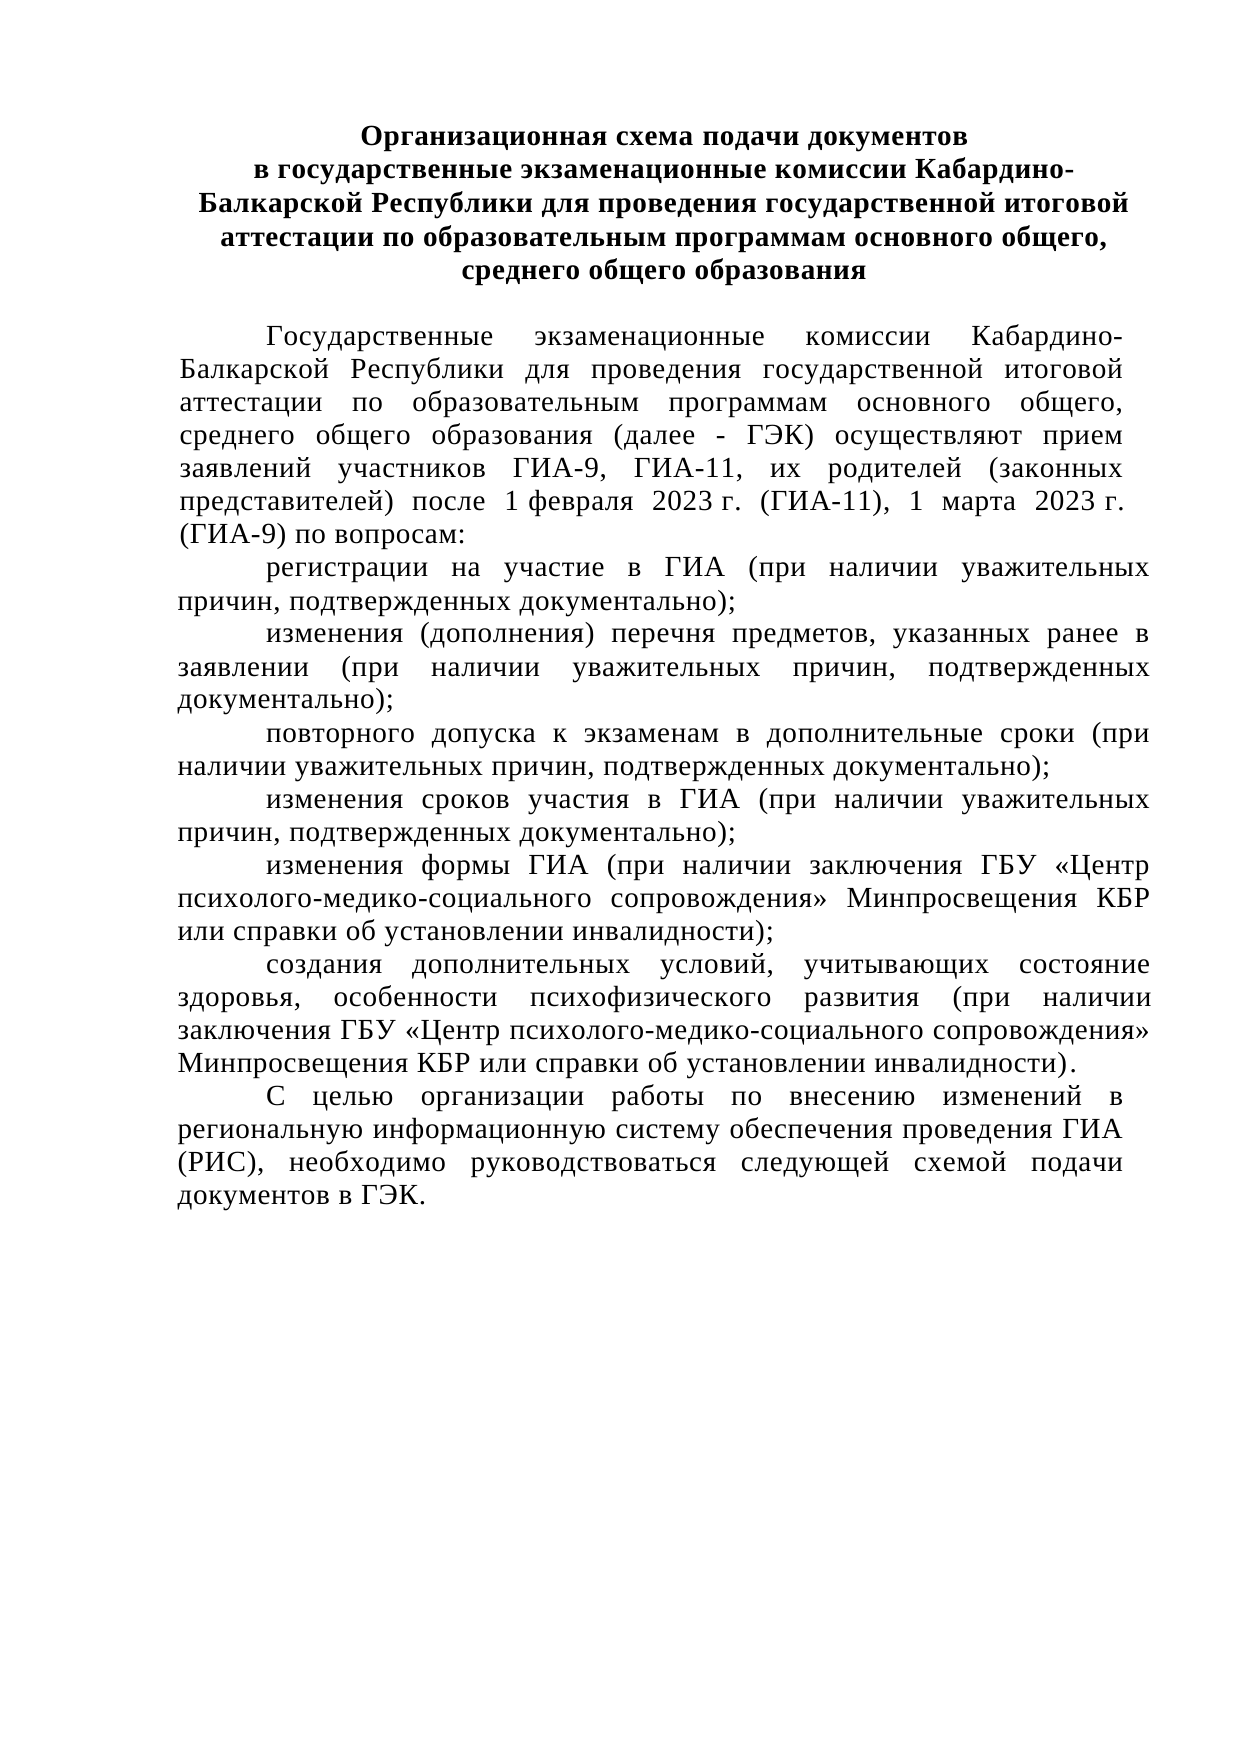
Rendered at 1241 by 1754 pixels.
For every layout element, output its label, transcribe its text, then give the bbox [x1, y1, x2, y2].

text изменения сроков участия в ГИА (при наличии уважительных причин, подтвержденных документально); [177, 782, 1152, 848]
text повторного допуска к экзаменам в дополнительные сроки (при наличии уважительных причин, подтвержденных документально); [177, 716, 1152, 782]
text изменения (дополнения) перечня предметов, указанных ранее в заявлении (при наличии уважительных причин, подтвержденных документально); [177, 617, 1152, 716]
text С целью организации работы по внесению изменений в региональную информационную систему обеспечения проведения ГИА (РИС), необходимо руководствоваться следующей схемой подачи документов в ГЭК. [177, 1079, 1124, 1211]
text регистрации на участие в ГИА (при наличии уважительных причин, подтвержденных документально); [177, 551, 1152, 617]
text Государственные экзаменационные комиссии Кабардино-Балкарской Республики для проведения государственной итоговой аттестации по образовательным программам основного общего, среднего общего образования (далее - ГЭК) осуществляют прием заявлений участников ГИА-9, ГИА-11, их родителей (законных представителей) после 1 февраля 2023 г. (ГИА-11), 1 марта 2023 г. (ГИА-9) по вопросам: [179, 319, 1124, 551]
text в государственные экзаменационные комиссии Кабардино-Балкарской Республики для проведения государственной итоговой аттестации по образовательным программам основного общего, среднего общего образования [177, 152, 1152, 286]
text создания дополнительных условий, учитывающих состояние здоровья, особенности психофизического развития (при наличии заключения ГБУ «Центр психолого-медико-социального сопровождения» Минпросвещения КБР или справки об установлении инвалидности). [177, 947, 1152, 1079]
text Организационная схема подачи документов [177, 118, 1152, 152]
text изменения формы ГИА (при наличии заключения ГБУ «Центр психолого-медико-социального сопровождения» Минпросвещения КБР или справки об установлении инвалидности); [177, 848, 1152, 947]
